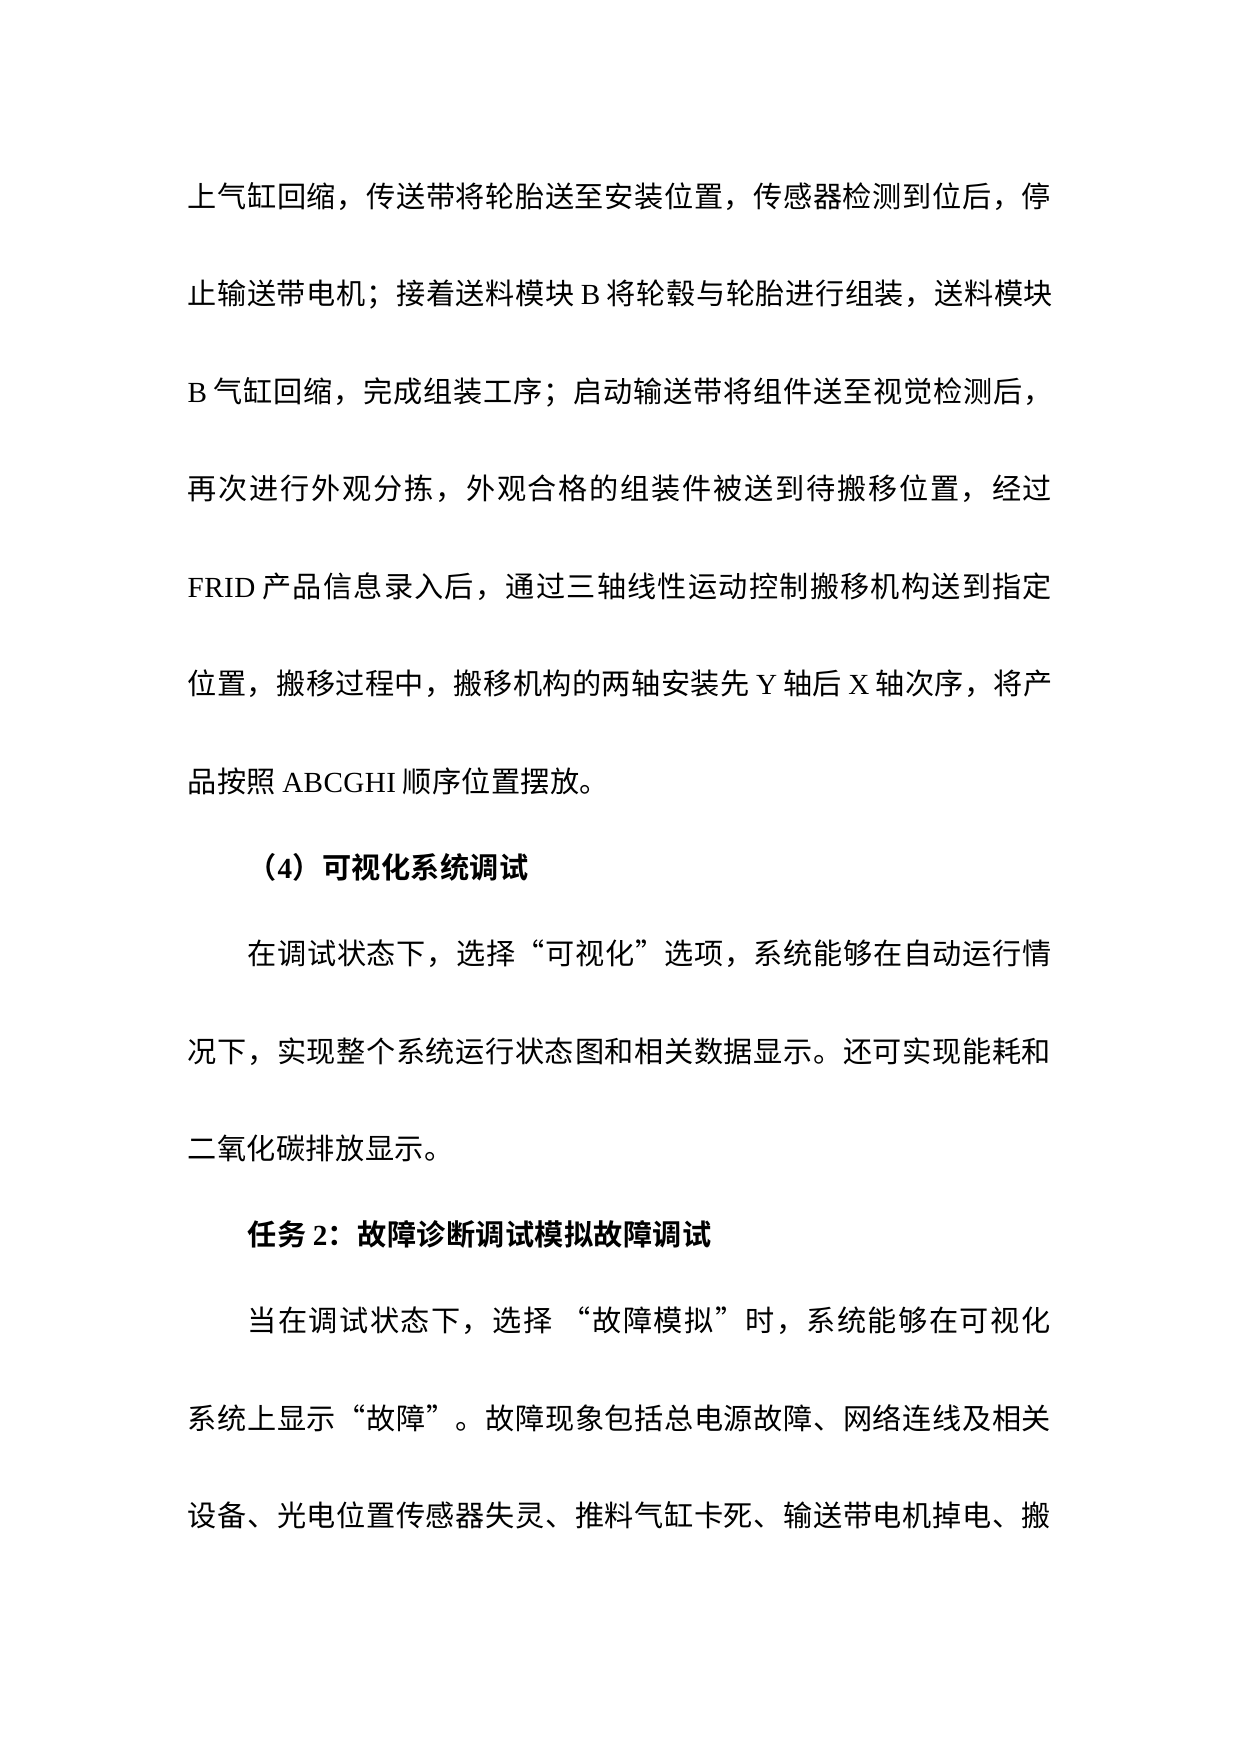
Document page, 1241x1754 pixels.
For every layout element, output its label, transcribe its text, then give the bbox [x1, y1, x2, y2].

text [187, 1287, 1053, 1547]
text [187, 162, 1053, 812]
text 任务2：故障诊断调试模拟故障调试 [187, 1200, 1053, 1265]
text 在调试状态下，选择“可视化”选项，系统能够在自动运行情况下，实现整个系统运行状态图和相关数据显示。还可实现能耗和二氧化碳排放显示。 [187, 919, 1053, 1179]
text （4）可视化系统调试 [187, 833, 1053, 898]
